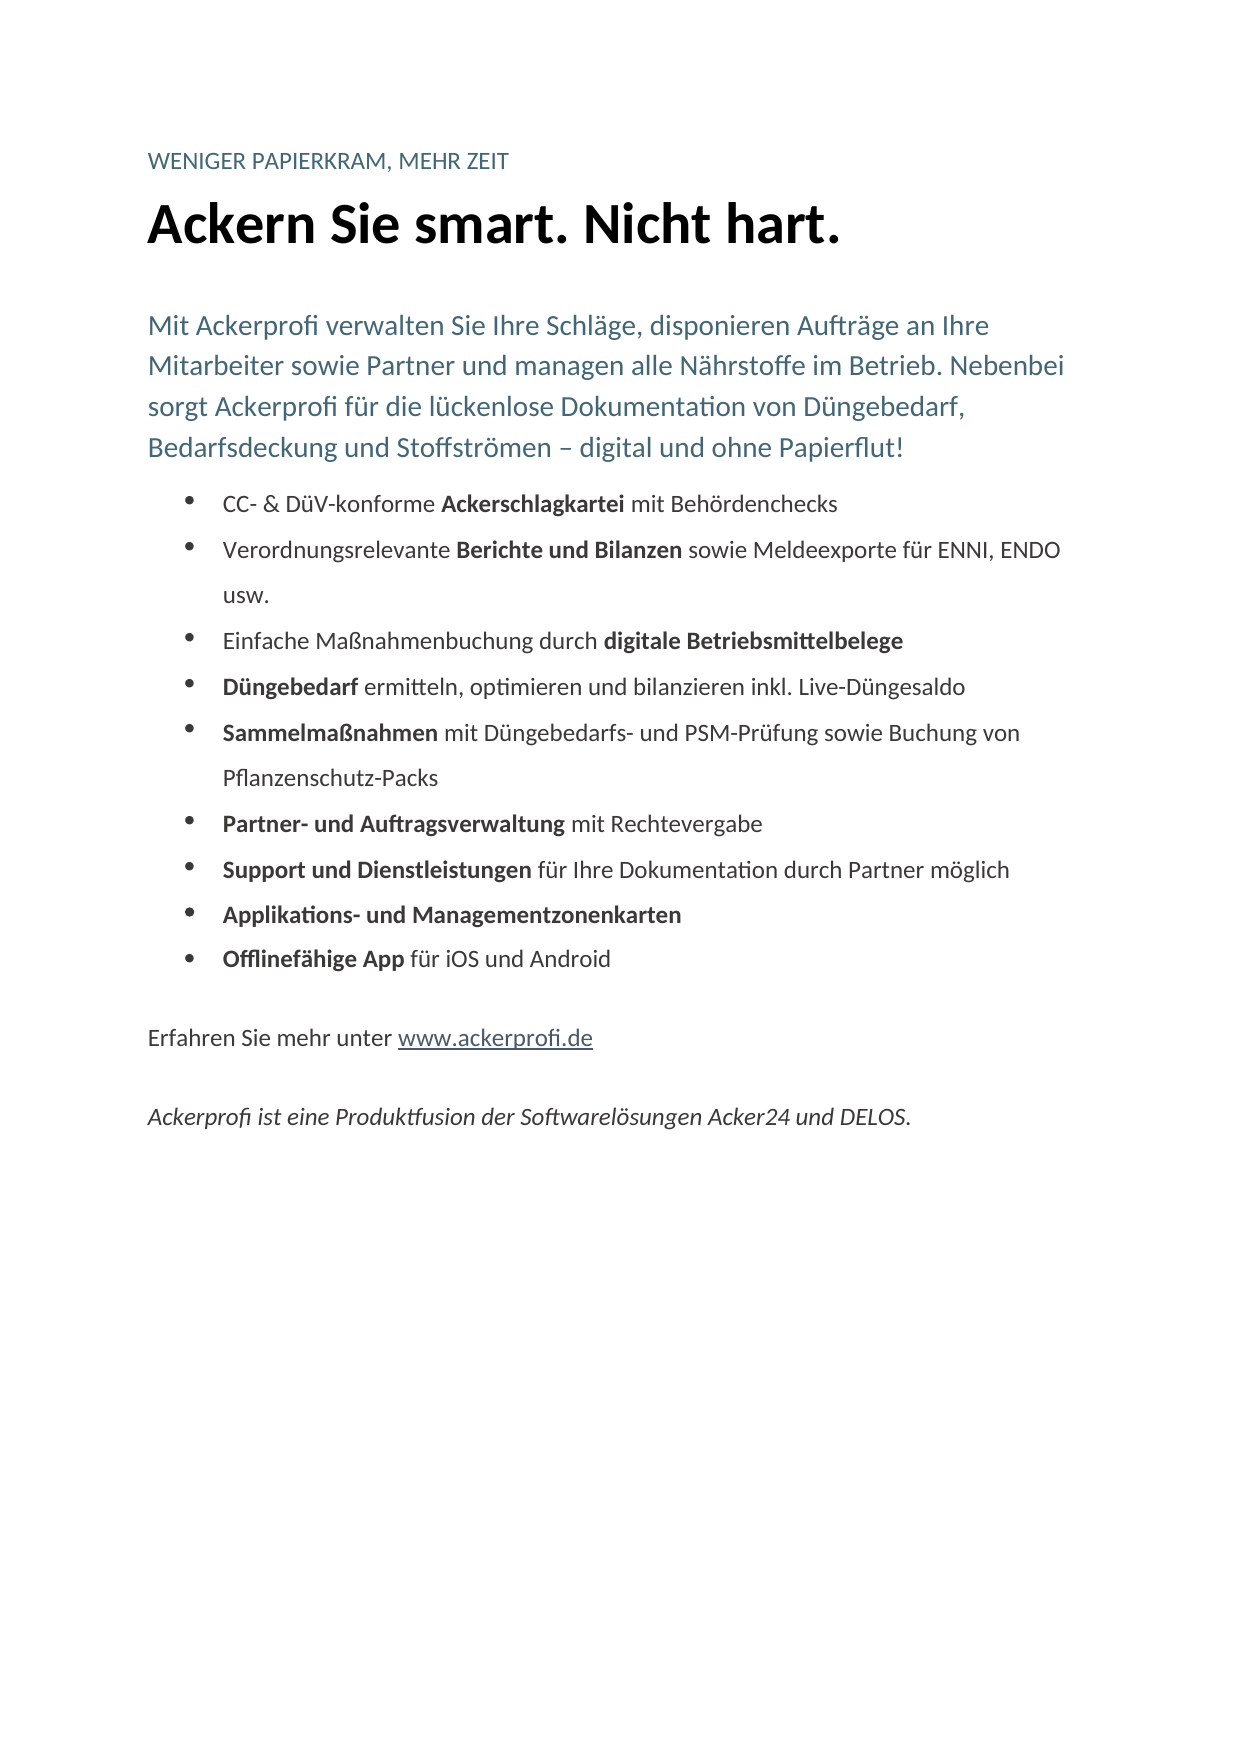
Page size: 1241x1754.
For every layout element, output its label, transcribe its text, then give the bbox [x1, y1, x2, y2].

list Partner- und Auftragsverwaltung mit Rechtevergabe [185, 808, 1093, 839]
list Offlinefähige App für iOS und Android [185, 945, 1093, 972]
list Düngebedarf ermitteln, optimieren und bilanzieren inkl. Live-Düngesaldo [185, 671, 1093, 701]
text Erfahren Sie mehr unter www.ackerprofi.de [148, 1024, 1093, 1052]
list Support und Dienstleistungen für Ihre Dokumentation durch Partner möglich [185, 854, 1093, 884]
list Verordnungsrelevante Berichte und Bilanzen sowie Meldeexporte für ENNI, ENDO usw. [185, 534, 1093, 610]
list Applikations- und Managementzonenkarten [185, 899, 1093, 930]
list Sammelmaßnahmen mit Düngebedarfs- und PSM-Prüfung sowie Buchung von Pflanzenschutz-Packs [185, 717, 1093, 793]
text Ackern Sie smart. Nicht hart. [148, 187, 1093, 258]
list CC- & DüV-konforme Ackerschlagkartei mit Behördenchecks [185, 488, 1093, 518]
list Einfache Maßnahmenbuchung durch digitale Betriebsmittelbelege [185, 625, 1093, 656]
text WENIGER PAPIERKRAM, MEHR ZEIT [148, 148, 1093, 175]
text Mit Ackerprofi verwalten Sie Ihre Schläge, disponieren Aufträge an Ihre Mitarbeiter sowie Partner und managen alle Nährstoffe im Betrieb. Nebenbei sorgt Ackerprofi für die lückenlose Dokumentation von Düngebedarf, Bedarfsdeckung und Stoffströmen – digital und ohne Papierflut! [148, 307, 1093, 465]
text Ackerprofi ist eine Produktfusion der Softwarelösungen Acker24 und DELOS. [148, 1104, 1093, 1131]
